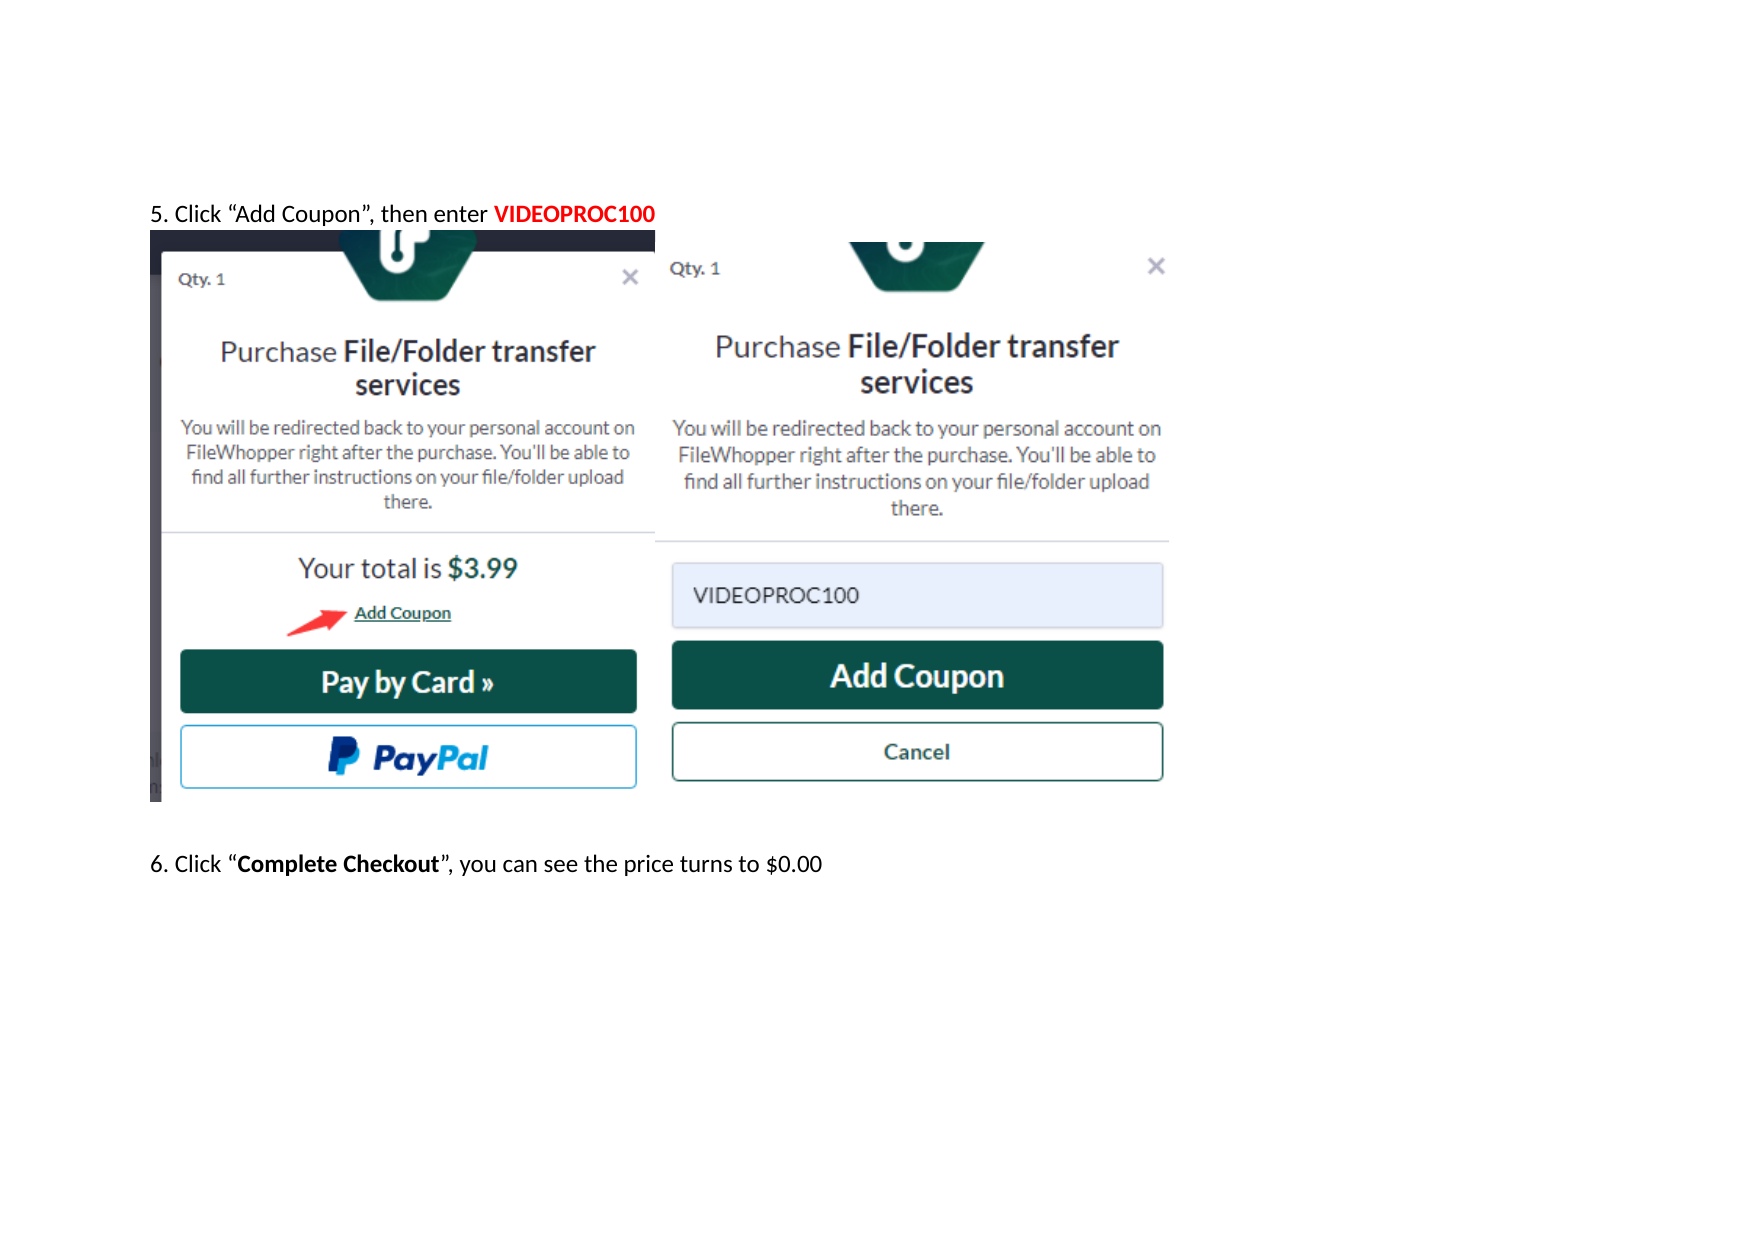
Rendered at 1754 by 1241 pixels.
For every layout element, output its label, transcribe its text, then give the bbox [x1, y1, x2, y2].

picture [150, 230, 1170, 802]
text 5. Click “Add Coupon”, then enter VIDEOPROC100 [150, 198, 1604, 230]
text 6. Click “Complete Checkout”, you can see the price turns to $0.00 [150, 848, 1604, 880]
